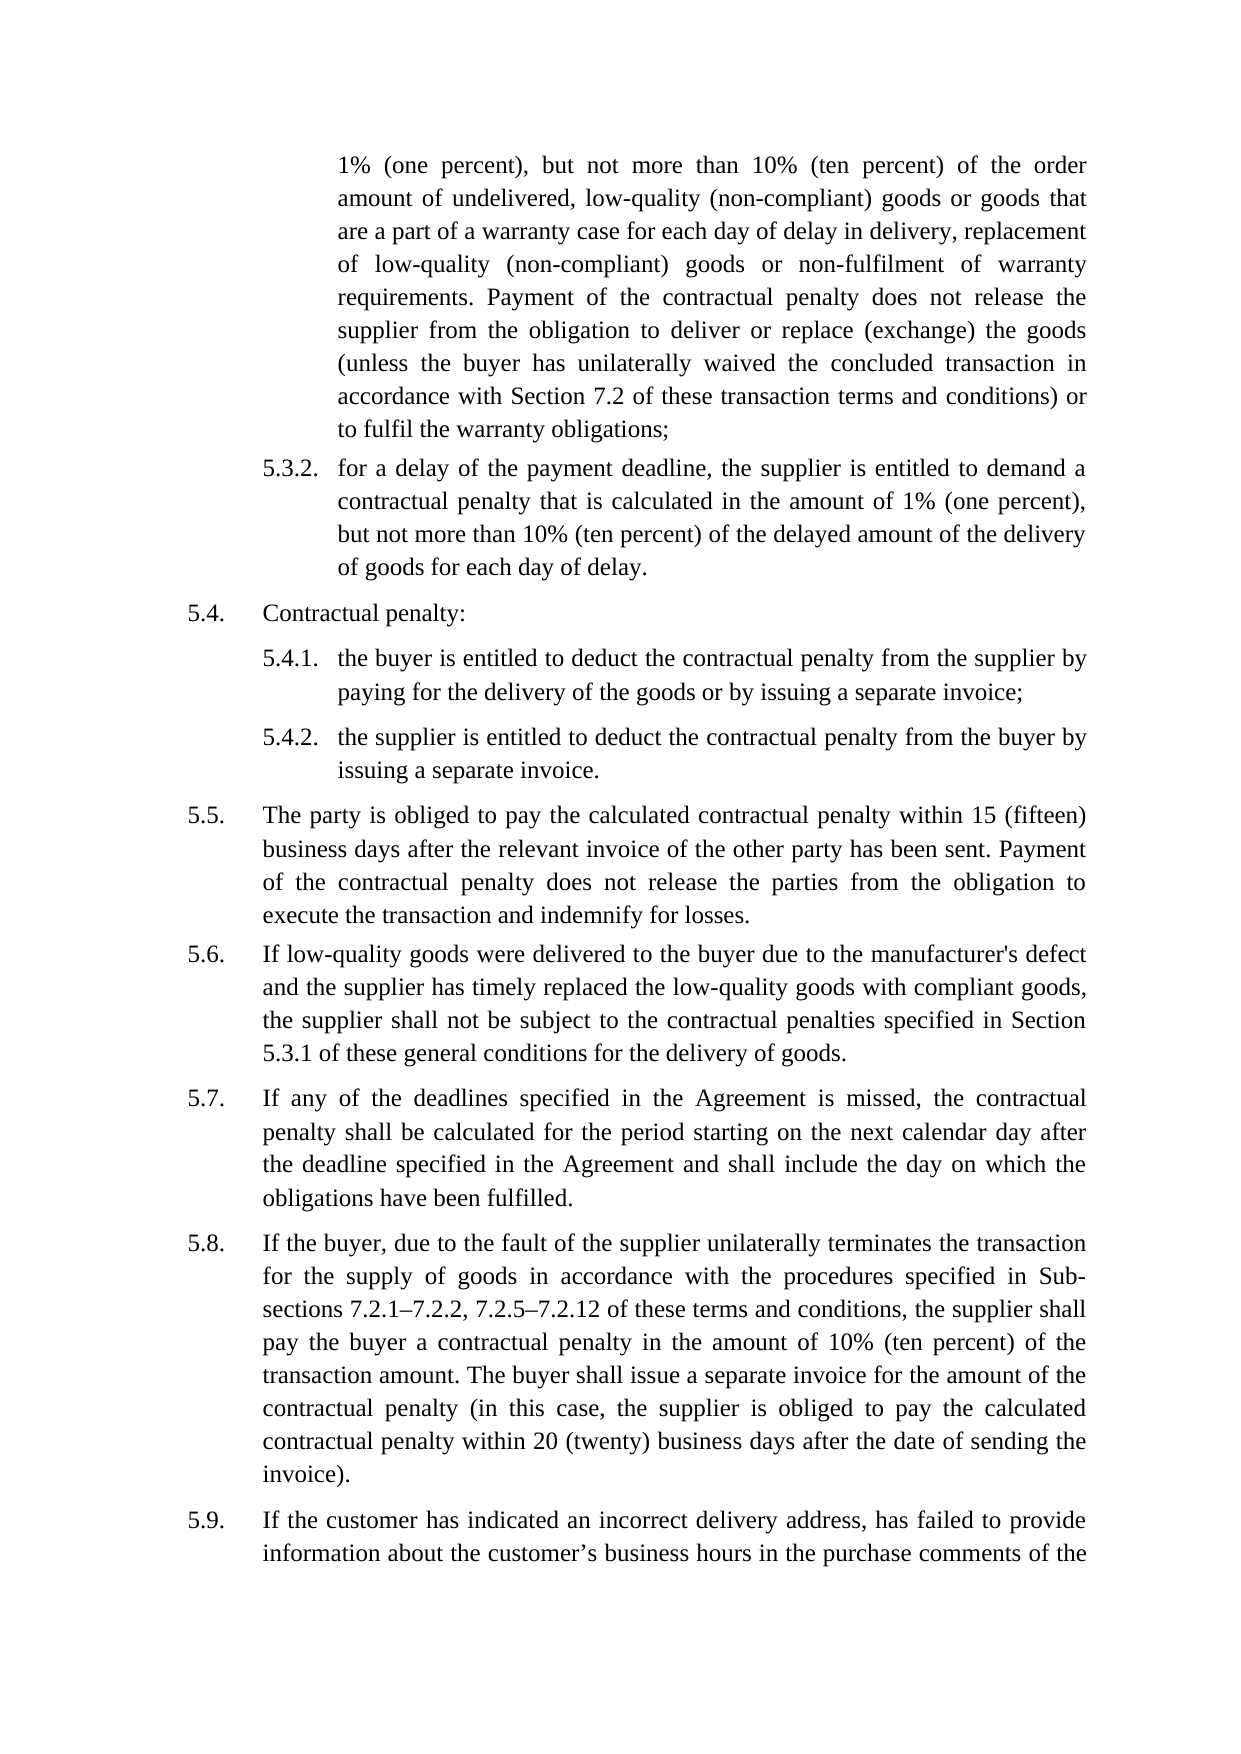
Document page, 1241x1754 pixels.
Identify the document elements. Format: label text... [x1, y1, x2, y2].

text 5.6. If low-quality goods were delivered to the buyer due to the manufacturer's defect and the supplier has timely replaced the low-quality goods with compliant goods, the supplier shall not be subject to the contractual penalties specified in Section 5.3.1 of these general conditions for the delivery of goods. [187, 939, 1087, 1067]
text 5.5. The party is obliged to pay the calculated contractual penalty within 15 (fifteen) business days after the relevant invoice of the other party has been sent. Payment of the contractual penalty does not release the parties from the obligation to execute the transaction and indemnify for losses. [187, 801, 1087, 928]
text 5.8. If the buyer, due to the fault of the supplier unilaterally terminates the transaction for the supply of goods in accordance with the procedures specified in Sub-sections 7.2.1–7.2.2, 7.2.5–7.2.12 of these terms and conditions, the supplier shall pay the buyer a contractual penalty in the amount of 10% (ten percent) of the transaction amount. The buyer shall issue a separate invoice for the amount of the contractual penalty (in this case, the supplier is obliged to pay the calculated contractual penalty within 20 (twenty) business days after the date of sending the invoice). [187, 1228, 1087, 1488]
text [262, 150, 1087, 443]
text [187, 1505, 1087, 1567]
text 5.4.2. the supplier is entitled to deduct the contractual penalty from the buyer by issuing a separate invoice. [262, 722, 1087, 784]
text 5.4. Contractual penalty: [187, 598, 1087, 627]
text 5.3.2. for a delay of the payment deadline, the supplier is entitled to demand a contractual penalty that is calculated in the amount of 1% (one percent), but not more than 10% (ten percent) of the delayed amount of the delivery of goods for each day of delay. [262, 453, 1087, 581]
text 5.7. If any of the deadlines specified in the Agreement is missed, the contractual penalty shall be calculated for the period starting on the next calendar day after the deadline specified in the Agreement and shall include the day on which the obligations have been fulfilled. [187, 1083, 1087, 1211]
text 5.4.1. the buyer is entitled to deduct the contractual penalty from the supplier by paying for the delivery of the goods or by issuing a separate invoice; [262, 643, 1087, 705]
